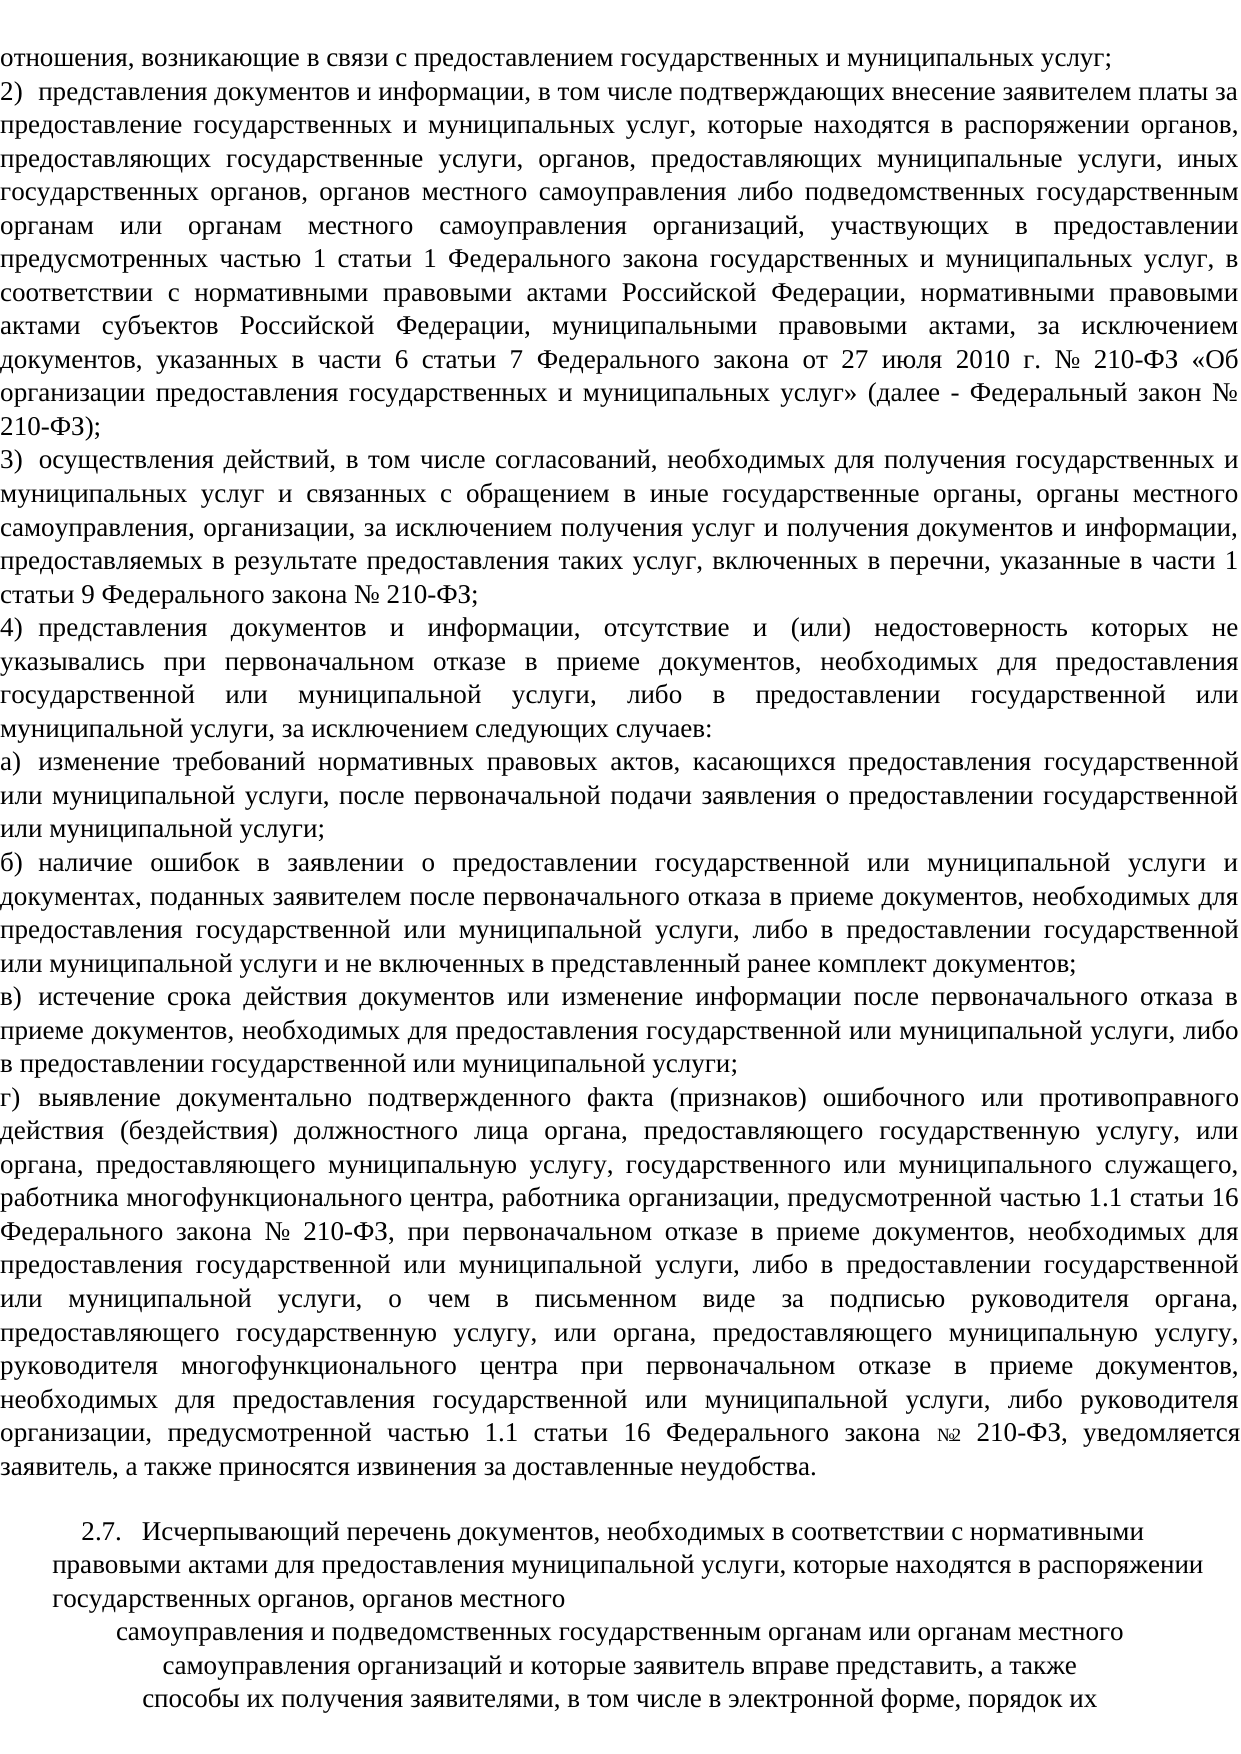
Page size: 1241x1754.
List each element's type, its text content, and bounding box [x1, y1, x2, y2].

list представления документов и информации, в том числе подтверждающих внесение заявителем платы за предоставление государственных и муниципальных услуг, которые находятся в распоряжении органов, предоставляющих государственные услуги, органов, предоставляющих муниципальные услуги, иных государственных органов, органов местного самоуправления либо подведомственных государственным органам или органам местного самоуправления организаций, участвующих в предоставлении предусмотренных частью 1 статьи 1 Федерального закона государственных и муниципальных услуг, в соответствии с нормативными правовыми актами Российской Федерации, нормативными правовыми актами субъектов Российской Федерации, муниципальными правовыми актами, за исключением документов, указанных в части 6 статьи 7 Федерального закона от 27 июля 2010 г. № 210-ФЗ «Об организации предоставления государственных и муниципальных услуг» (далее - Федеральный закон № 210-ФЗ); [0, 73, 1240, 442]
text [0, 1614, 1240, 1714]
text в) истечение срока действия документов или изменение информации после первоначального отказа в приеме документов, необходимых для предоставления государственной или муниципальной услуги, либо в предоставлении государственной или муниципальной услуги; [0, 979, 1240, 1079]
text б) наличие ошибок в заявлении о предоставлении государственной или муниципальной услуги и документах, поданных заявителем после первоначального отказа в приеме документов, необходимых для предоставления государственной или муниципальной услуги, либо в предоставлении государственной или муниципальной услуги и не включенных в представленный ранее комплект документов; [0, 844, 1240, 979]
list представления документов и информации, отсутствие и (или) недостоверность которых не указывались при первоначальном отказе в приеме документов, необходимых для предоставления государственной или муниципальной услуги, либо в предоставлении государственной или муниципальной услуги, за исключением следующих случаев: [0, 610, 1240, 744]
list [0, 39, 1240, 73]
list осуществления действий, в том числе согласований, необходимых для получения государственных и муниципальных услуг и связанных с обращением в иные государственные органы, органы местного самоуправления, организации, за исключением получения услуг и получения документов и информации, предоставляемых в результате предоставления таких услуг, включенных в перечни, указанные в части 1 статьи 9 Федерального закона № 210-ФЗ; [0, 442, 1240, 610]
text г) выявление документально подтвержденного факта (признаков) ошибочного или противоправного действия (бездействия) должностного лица органа, предоставляющего государственную услугу, или органа, предоставляющего муниципальную услугу, государственного или муниципального служащего, работника многофункционального центра, работника организации, предусмотренной частью 1.1 статьи 16 Федерального закона № 210-ФЗ, при первоначальном отказе в приеме документов, необходимых для предоставления государственной или муниципальной услуги, либо в предоставлении государственной или муниципальной услуги, о чем в письменном виде за подписью руководителя органа, предоставляющего государственную услугу, или органа, предоставляющего муниципальную услугу, руководителя многофункционального центра при первоначальном отказе в приеме документов, необходимых для предоставления государственной или муниципальной услуги, либо руководителя организации, предусмотренной частью 1.1 статьи 16 Федерального закона №2 210-ФЗ, уведомляется заявитель, а также приносятся извинения за доставленные неудобства. [0, 1079, 1240, 1482]
list Исчерпывающий перечень документов, необходимых в соответствии с нормативными правовыми актами для предоставления муниципальной услуги, которые находятся в распоряжении государственных органов, органов местного [52, 1513, 1240, 1614]
text а) изменение требований нормативных правовых актов, касающихся предоставления государственной или муниципальной услуги, после первоначальной подачи заявления о предоставлении государственной или муниципальной услуги; [0, 744, 1240, 844]
